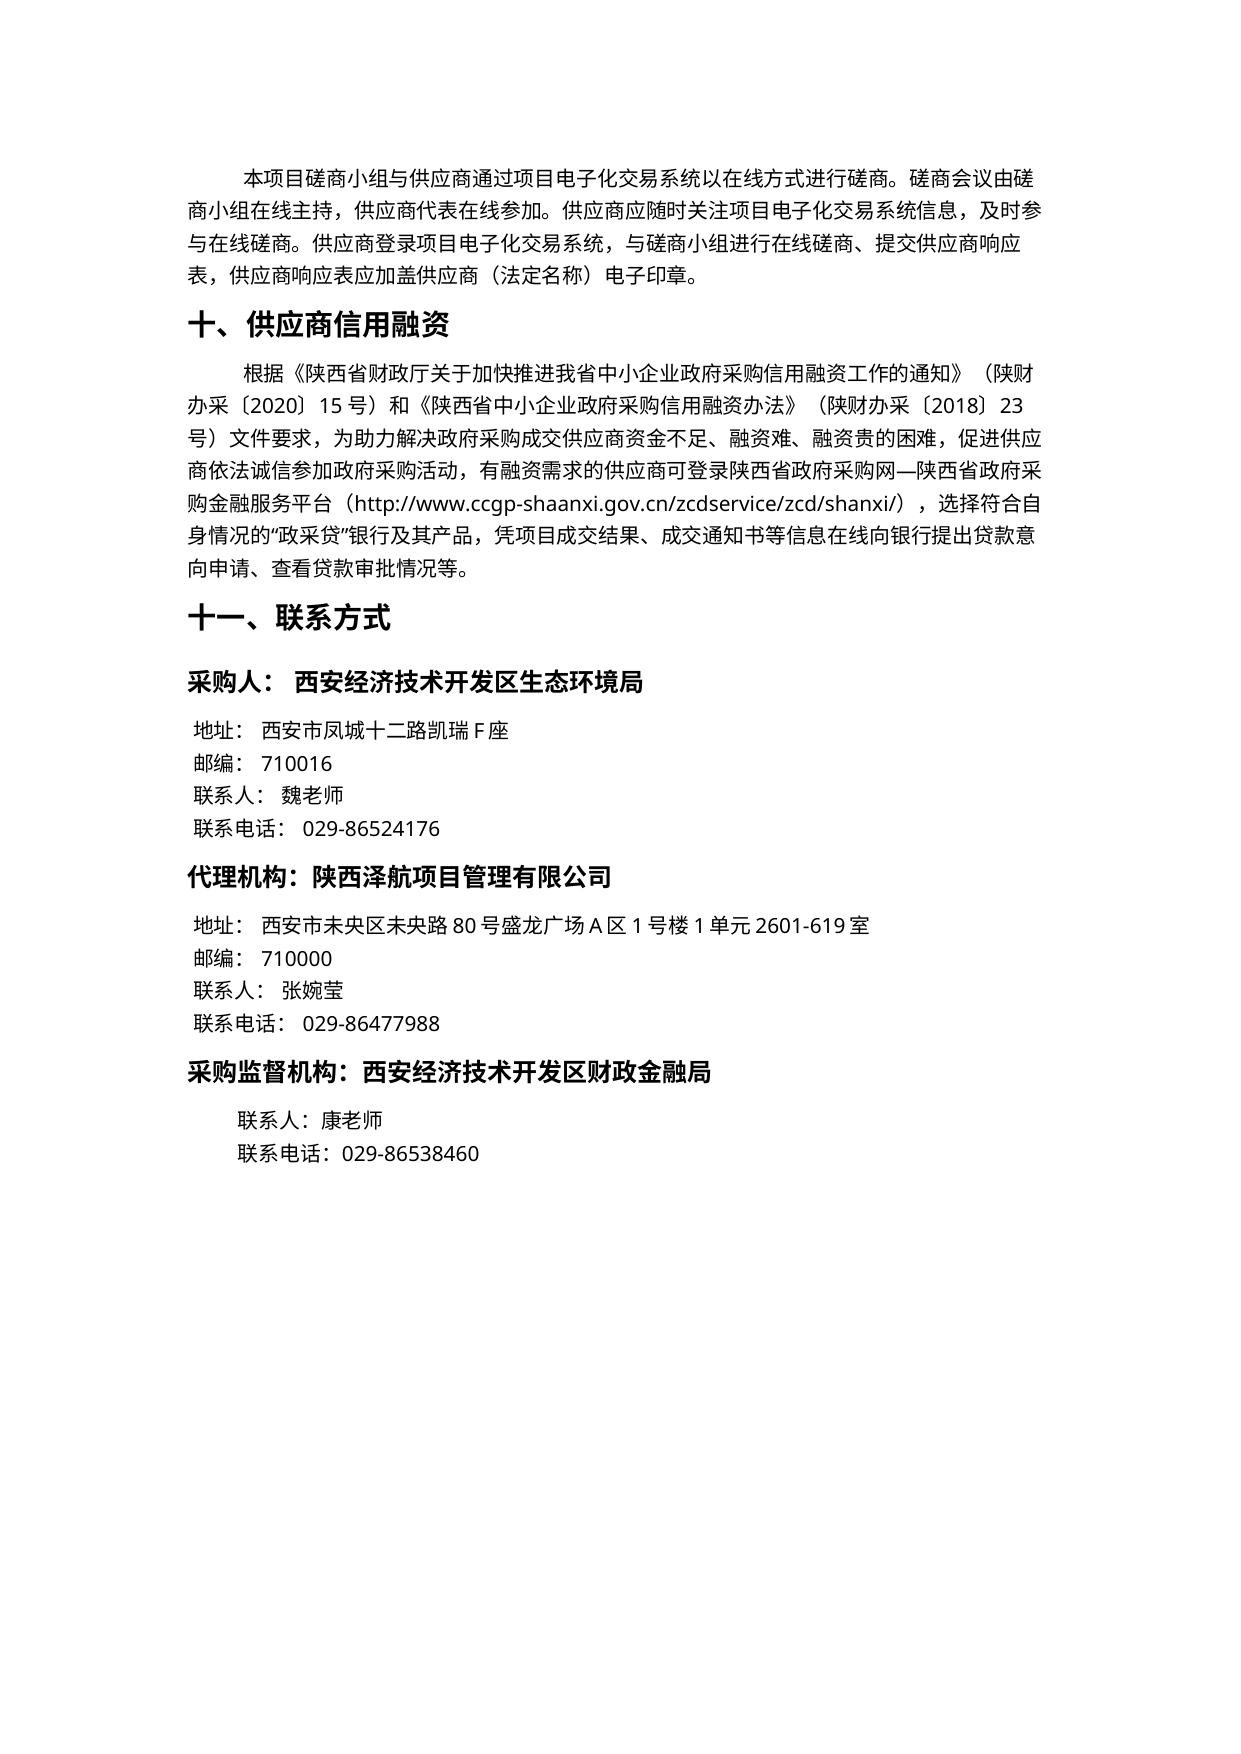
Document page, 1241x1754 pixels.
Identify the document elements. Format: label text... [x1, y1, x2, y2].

text 邮编： 710016 [187, 747, 1053, 779]
text 地址： 西安市凤城十二路凯瑞F座 [187, 714, 1053, 747]
text 联系人： 张婉莹 [187, 974, 1053, 1007]
text 联系电话： 029-86477988 [187, 1007, 1053, 1039]
text 本项目磋商小组与供应商通过项目电子化交易系统以在线方式进行磋商。磋商会议由磋商小组在线主持，供应商代表在线参加。供应商应随时关注项目电子化交易系统信息，及时参与在线磋商。供应商登录项目电子化交易系统，与磋商小组进行在线磋商、提交供应商响应表，供应商响应表应加盖供应商（法定名称）电子印章。 [187, 162, 1053, 292]
text 十一、联系方式 [187, 584, 1053, 649]
text 地址： 西安市未央区未央路80号盛龙广场A区1号楼1单元2601-619室 [187, 909, 1053, 942]
text 联系电话： 029-86524176 [187, 812, 1053, 844]
text 采购监督机构：西安经济技术开发区财政金融局 [187, 1039, 1053, 1104]
text 根据《陕西省财政厅关于加快推进我省中小企业政府采购信用融资工作的通知》（陕财办采〔2020〕15 号）和《陕西省中小企业政府采购信用融资办法》（陕财办采〔2018〕23 号）文件要求，为助力解决政府采购成交供应商资金不足、融资难、融资贵的困难，促进供应商依法诚信参加政府采购活动，有融资需求的供应商可登录陕西省政府采购网—陕西省政府采购金融服务平台（http://www.ccgp-shaanxi.gov.cn/zcdservice/zcd/shanxi/），选择符合自身情况的“政采贷”银行及其产品，凭项目成交结果、成交通知书等信息在线向银行提出贷款意向申请、查看贷款审批情况等。 [187, 357, 1053, 584]
text 联系人：康老师 [187, 1104, 1053, 1137]
text 代理机构：陕西泽航项目管理有限公司 [187, 844, 1053, 909]
text 联系人： 魏老师 [187, 779, 1053, 812]
text 十、供应商信用融资 [187, 292, 1053, 357]
text 邮编： 710000 [187, 942, 1053, 974]
text 联系电话：029-86538460 [187, 1137, 1053, 1169]
text 采购人： 西安经济技术开发区生态环境局 [187, 649, 1053, 714]
